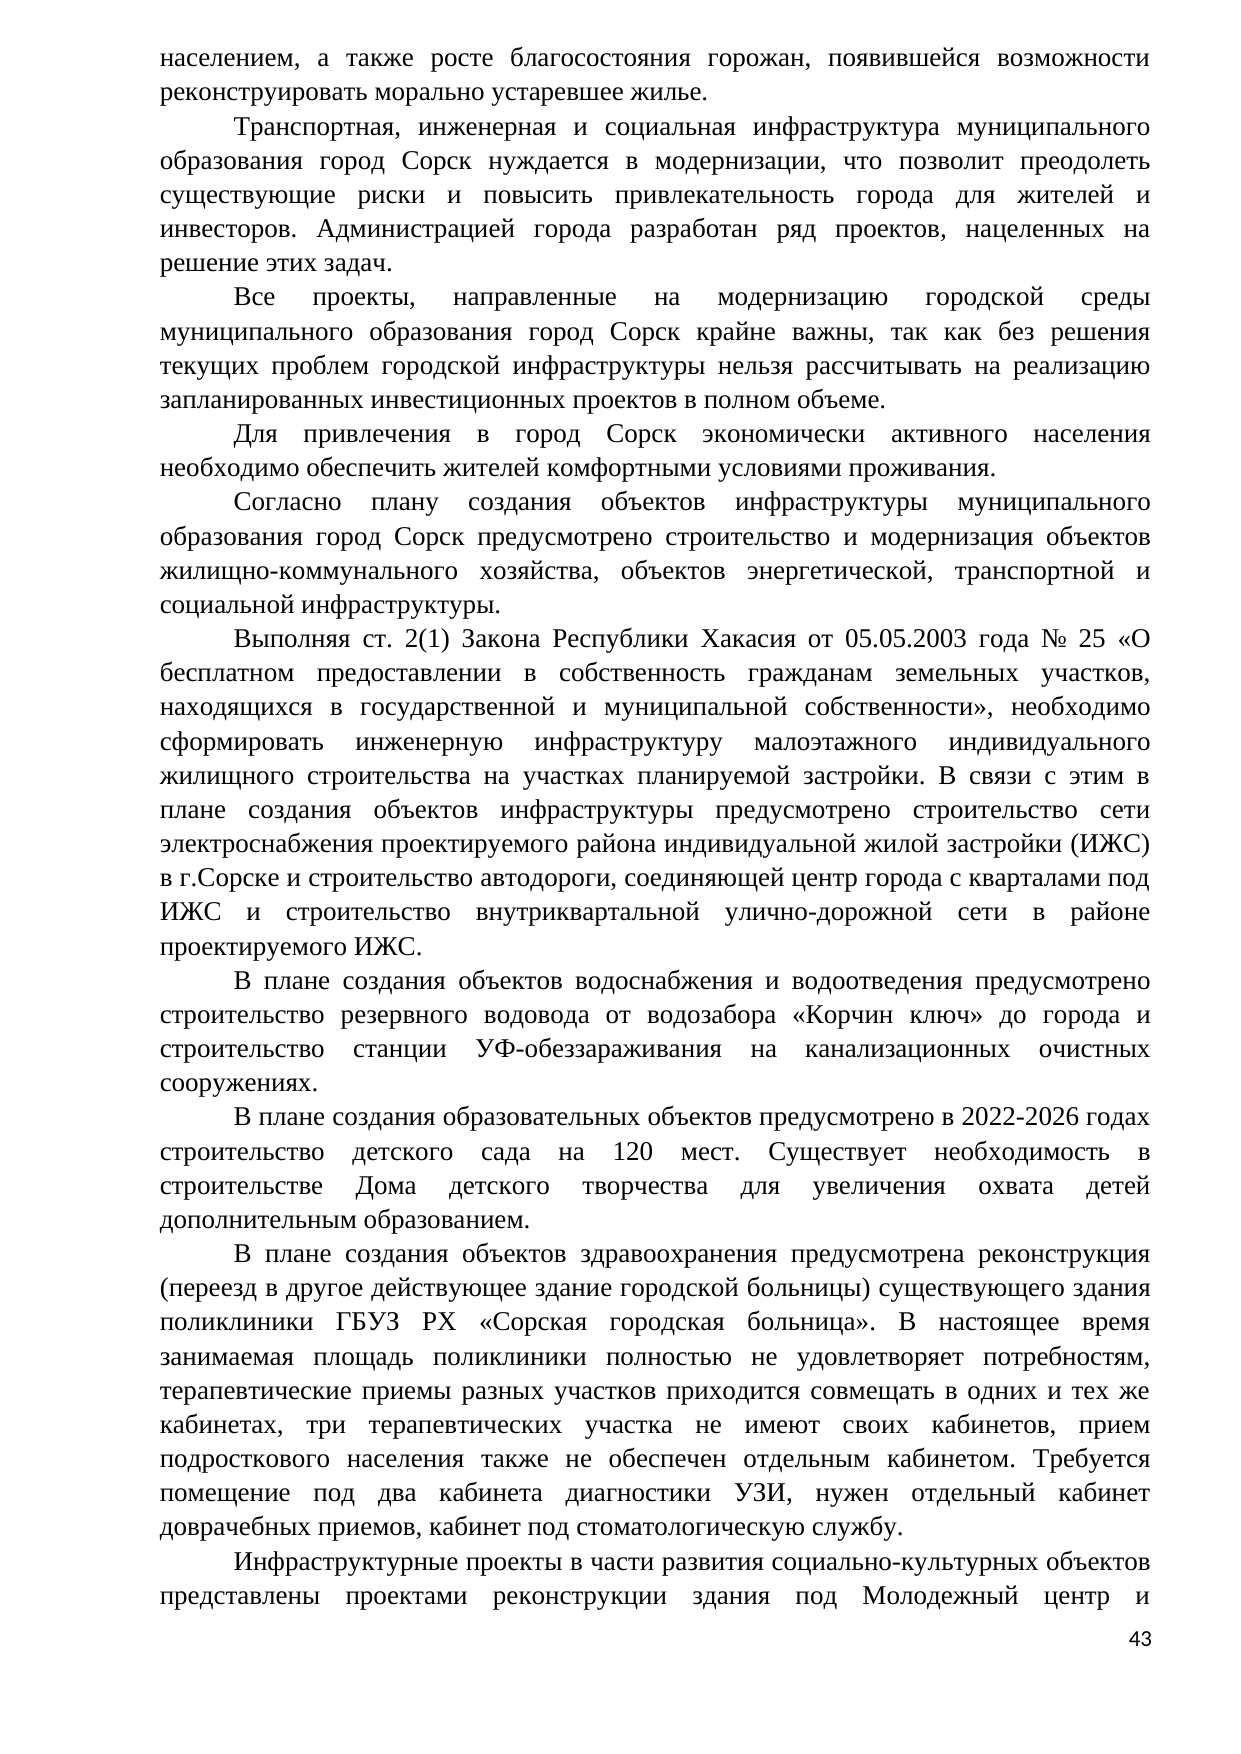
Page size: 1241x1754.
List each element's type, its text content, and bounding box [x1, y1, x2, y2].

text Выполняя ст. 2(1) Закона Республики Хакасия от 05.05.2003 года № 25 «О бесплатном предоставлении в собственность гражданам земельных участков, находящихся в государственной и муниципальной собственности», необходимо сформировать инженерную инфраструктуру малоэтажного индивидуального жилищного строительства на участках планируемой застройки. В связи с этим в плане создания объектов инфраструктуры предусмотрено строительство сети электроснабжения проектируемого района индивидуальной жилой застройки (ИЖС) в г.Сорске и строительство автодороги, соединяющей центр города с кварталами под ИЖС и строительство внутриквартальной улично-дорожной сети в районе проектируемого ИЖС. [159, 622, 1152, 961]
text Согласно плану создания объектов инфраструктуры муниципального образования город Сорск предусмотрено строительство и модернизация объектов жилищно-коммунального хозяйства, объектов энергетической, транспортной и социальной инфраструктуры. [159, 486, 1152, 619]
text Все проекты, направленные на модернизацию городской среды муниципального образования город Сорск крайне важны, так как без решения текущих проблем городской инфраструктуры нельзя рассчитывать на реализацию запланированных инвестиционных проектов в полном объеме. [159, 281, 1152, 414]
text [159, 1545, 1152, 1610]
text Для привлечения в город Сорск экономически активного населения необходимо обеспечить жителей комфортными условиями проживания. [159, 417, 1152, 482]
text Транспортная, инженерная и социальная инфраструктура муниципального образования город Сорск нуждается в модернизации, что позволит преодолеть существующие риски и повысить привлекательность города для жителей и инвесторов. Администрацией города разработан ряд проектов, нацеленных на решение этих задач. [159, 110, 1152, 277]
text В плане создания объектов водоснабжения и водоотведения предусмотрено строительство резервного водовода от водозабора «Корчин ключ» до города и строительство станции УФ-обеззараживания на канализационных очистных сооружениях. [159, 964, 1152, 1097]
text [159, 41, 1152, 107]
text В плане создания объектов здравоохранения предусмотрена реконструкция (переезд в другое действующее здание городской больницы) существующего здания поликлиники ГБУЗ РХ «Сорская городская больница». В настоящее время занимаемая площадь поликлиники полностью не удовлетворяет потребностям, терапевтические приемы разных участков приходится совмещать в одних и тех же кабинетах, три терапевтических участка не имеют своих кабинетов, прием подросткового населения также не обеспечен отдельным кабинетом. Требуется помещение под два кабинета диагностики УЗИ, нужен отдельный кабинет доврачебных приемов, кабинет под стоматологическую службу. [159, 1237, 1152, 1542]
text В плане создания образовательных объектов предусмотрено в 2022-2026 годах строительство детского сада на 120 мест. Существует необходимость в строительстве Дома детского творчества для увеличения охвата детей дополнительным образованием. [159, 1101, 1152, 1234]
